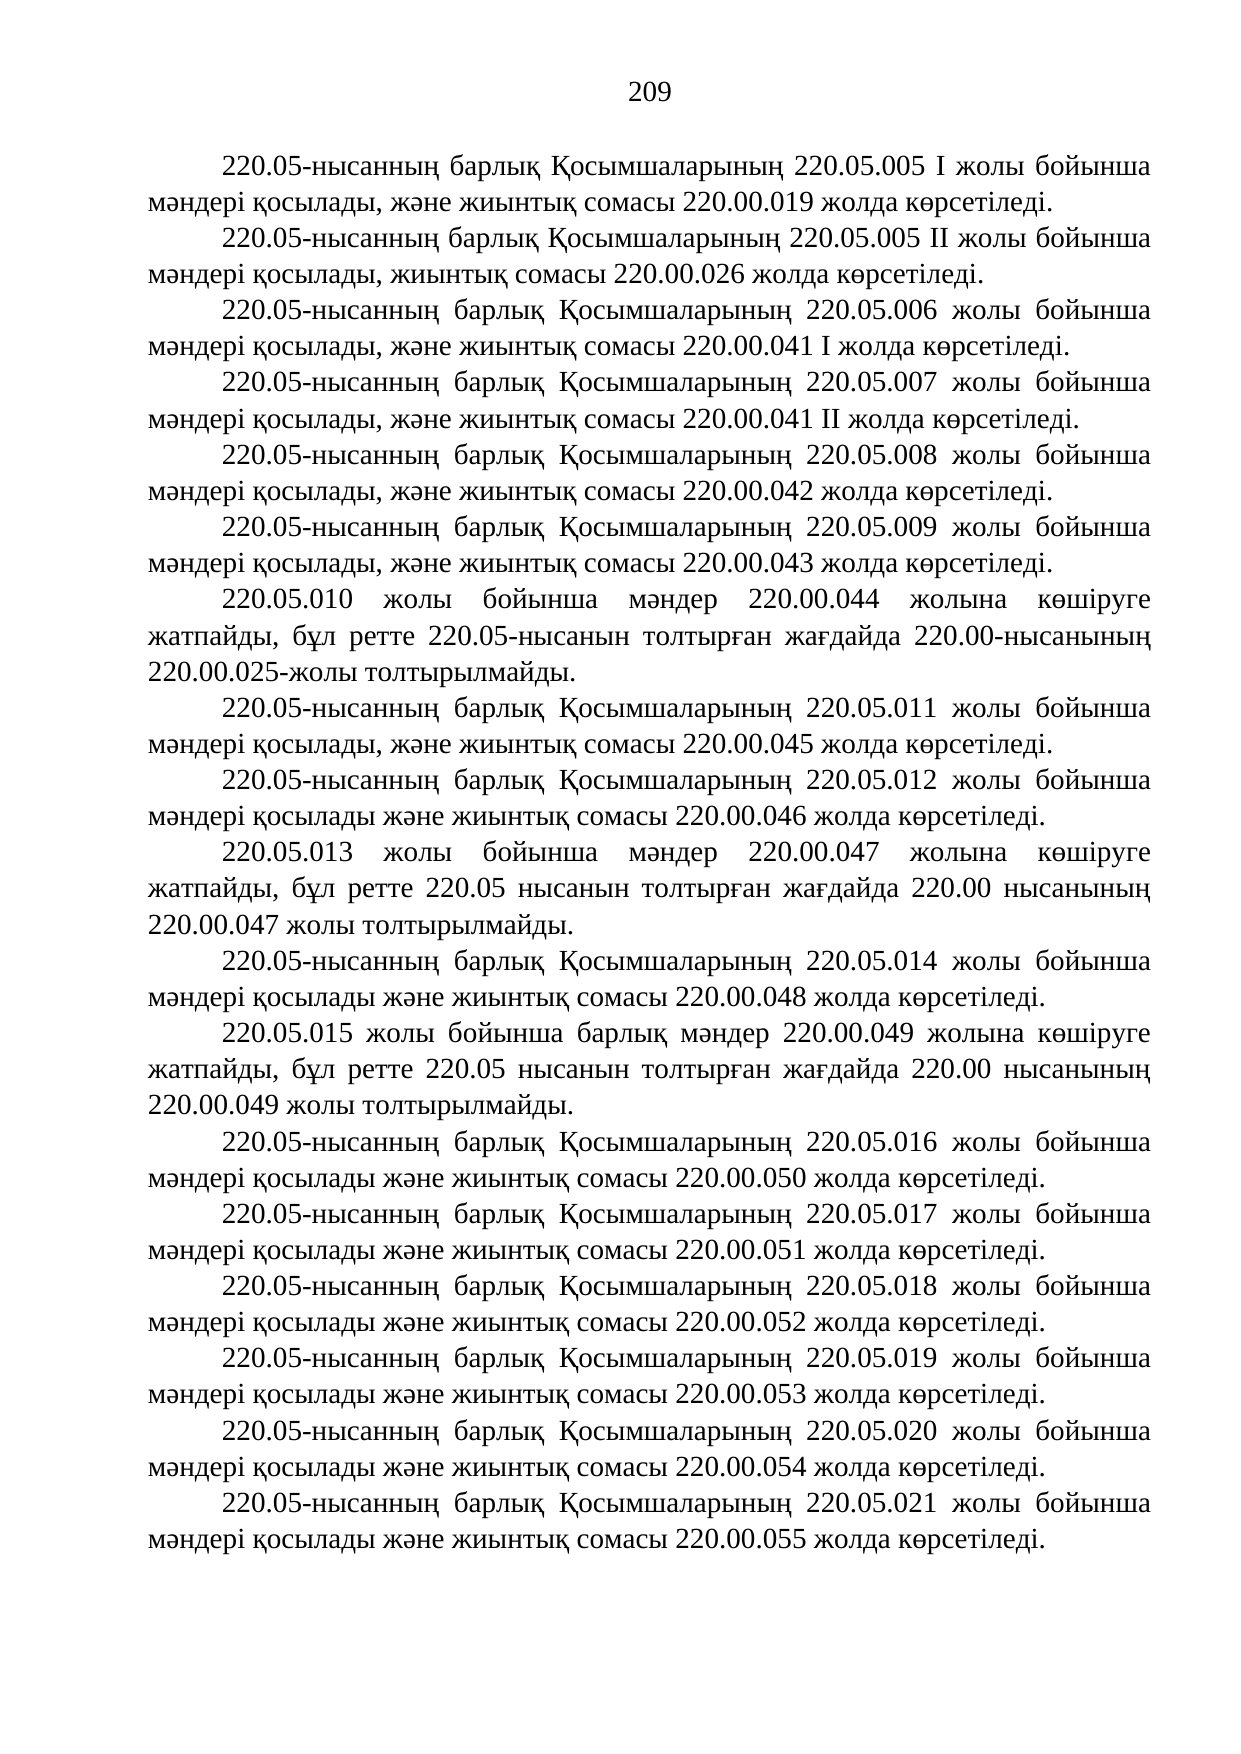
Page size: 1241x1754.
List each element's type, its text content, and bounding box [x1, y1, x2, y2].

text 220.05-нысанның барлық Қосымшаларының 220.05.009 жолы бойынша мәндері қосылады, және жиынтық сомасы 220.00.043 жолда көрсетіледі. [148, 509, 1152, 579]
text 220.05.010 жолы бойынша мәндер 220.00.044 жолына көшіруге жатпайды, бұл ретте 220.05-нысанын толтырған жағдайда 220.00-нысанының 220.00.025-жолы толтырылмайды. [148, 581, 1152, 687]
text 220.05-нысанның барлық Қосымшаларының 220.05.020 жолы бойынша мәндері қосылады және жиынтық сомасы 220.00.054 жолда көрсетіледі. [148, 1413, 1152, 1482]
text 220.05.015 жолы бойынша барлық мәндер 220.00.049 жолына көшіруге жатпайды, бұл ретте 220.05 нысанын толтырған жағдайда 220.00 нысанының 220.00.049 жолы толтырылмайды. [148, 1015, 1152, 1121]
text 220.05-нысанның барлық Қосымшаларының 220.05.007 жолы бойынша мәндері қосылады, және жиынтық сомасы 220.00.041 II жолда көрсетіледі. [148, 364, 1152, 434]
text 220.05-нысанның барлық Қосымшаларының 220.05.019 жолы бойынша мәндері қосылады және жиынтық сомасы 220.00.053 жолда көрсетіледі. [148, 1341, 1152, 1410]
text 220.05-нысанның барлық Қосымшаларының 220.05.018 жолы бойынша мәндері қосылады және жиынтық сомасы 220.00.052 жолда көрсетіледі. [148, 1268, 1152, 1338]
text 220.05-нысанның барлық Қосымшаларының 220.05.005 II жолы бойынша мәндері қосылады, жиынтық сомасы 220.00.026 жолда көрсетіледі. [148, 220, 1152, 290]
text 220.05.013 жолы бойынша мәндер 220.00.047 жолына көшіруге жатпайды, бұл ретте 220.05 нысанын толтырған жағдайда 220.00 нысанының 220.00.047 жолы толтырылмайды. [148, 834, 1152, 940]
text 220.05-нысанның барлық Қосымшаларының 220.05.014 жолы бойынша мәндері қосылады және жиынтық сомасы 220.00.048 жолда көрсетіледі. [148, 943, 1152, 1013]
text 220.05-нысанның барлық Қосымшаларының 220.05.021 жолы бойынша мәндері қосылады және жиынтық сомасы 220.00.055 жолда көрсетіледі. [148, 1485, 1152, 1555]
text 220.05-нысанның барлық Қосымшаларының 220.05.006 жолы бойынша мәндері қосылады, және жиынтық сомасы 220.00.041 I жолда көрсетіледі. [148, 292, 1152, 362]
text 220.05-нысанның барлық Қосымшаларының 220.05.008 жолы бойынша мәндері қосылады, және жиынтық сомасы 220.00.042 жолда көрсетіледі. [148, 437, 1152, 507]
text 220.05-нысанның барлық Қосымшаларының 220.05.016 жолы бойынша мәндері қосылады және жиынтық сомасы 220.00.050 жолда көрсетіледі. [148, 1124, 1152, 1193]
text 220.05-нысанның барлық Қосымшаларының 220.05.005 I жолы бойынша мәндері қосылады, және жиынтық сомасы 220.00.019 жолда көрсетіледі. [148, 148, 1152, 217]
text 220.05-нысанның барлық Қосымшаларының 220.05.017 жолы бойынша мәндері қосылады және жиынтық сомасы 220.00.051 жолда көрсетіледі. [148, 1196, 1152, 1266]
text 220.05-нысанның барлық Қосымшаларының 220.05.012 жолы бойынша мәндері қосылады және жиынтық сомасы 220.00.046 жолда көрсетіледі. [148, 762, 1152, 832]
text 220.05-нысанның барлық Қосымшаларының 220.05.011 жолы бойынша мәндері қосылады, және жиынтық сомасы 220.00.045 жолда көрсетіледі. [148, 690, 1152, 759]
